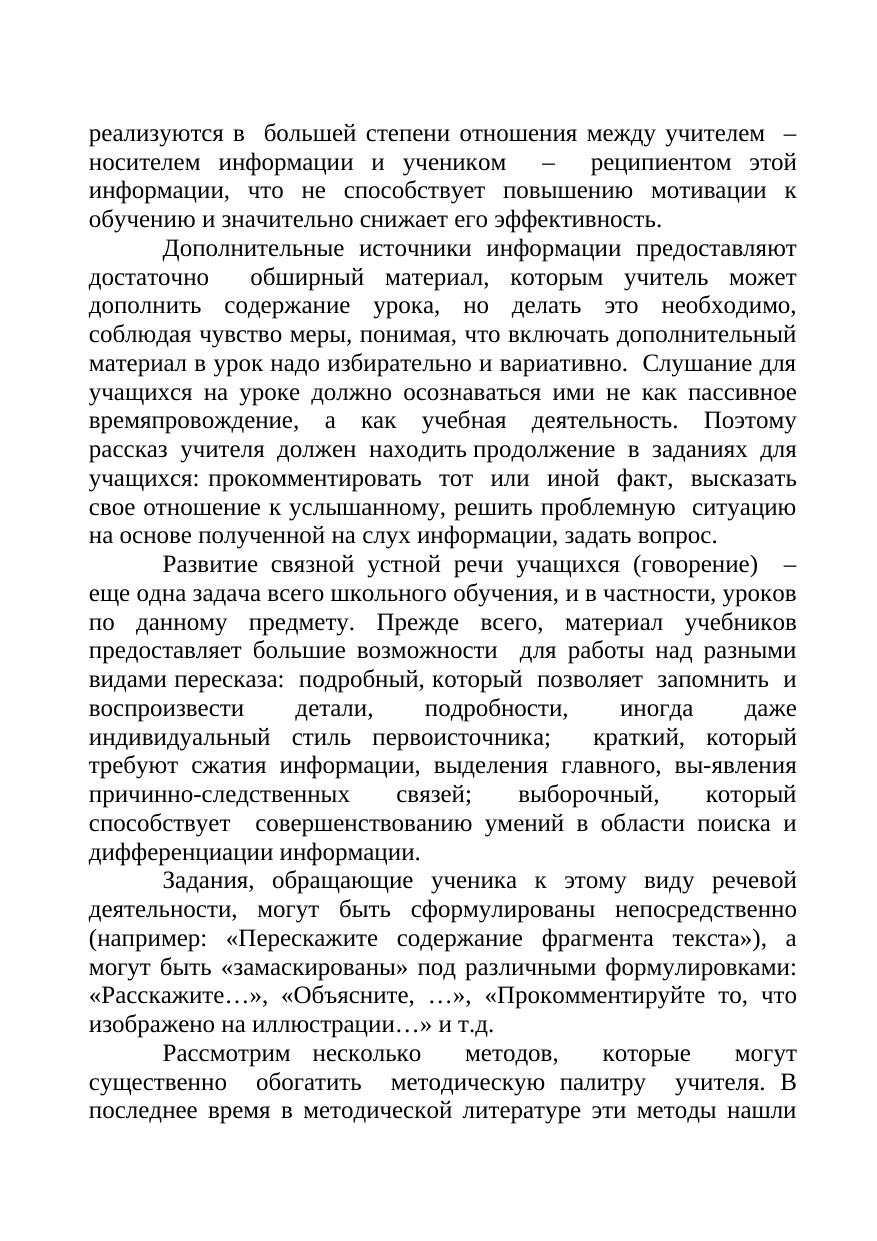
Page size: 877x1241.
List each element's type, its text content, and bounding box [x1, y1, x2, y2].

text Развитие связной устной речи учащихся (говорение) – еще одна задача всего школьного обучения, и в частности, уроков по данному предмету. Прежде всего, материал учебников предоставляет большие возможности для работы над разными видами пересказа: подробный, который позволяет запомнить и воспроизвести детали, подробности, иногда даже индивидуальный стиль первоисточника; краткий, который требуют сжатия информации, выделения главного, вы-явления причинно-следственных связей; выборочный, который способствует совершенствованию умений в области поиска и дифференциации информации. [89, 549, 797, 866]
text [89, 1038, 797, 1124]
text Задания, обращающие ученика к этому виду речевой деятельности, могут быть сформулированы непосредственно (например: «Перескажите содержание фрагмента текста»), а могут быть «замаскированы» под различными формулировками: «Расскажите…», «Объясните, …», «Прокомментируйте то, что изображено на иллюстрации…» и т.д. [89, 866, 797, 1038]
text Дополнительные источники информации предоставляют достаточно обширный материал, которым учитель может дополнить содержание урока, но делать это необходимо, соблюдая чувство меры, понимая, что включать дополнительный материал в урок надо избирательно и вариативно. Слушание для учащихся на уроке должно осознаваться ими не как пассивное времяпровождение, а как учебная деятельность. Поэтому рассказ учителя должен находить продолжение в заданиях для учащихся: прокомментировать тот или иной факт, высказать свое отношение к услышанному, решить проблемную ситуацию на основе полученной на слух информации, задать вопрос. [89, 233, 797, 549]
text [89, 118, 797, 233]
